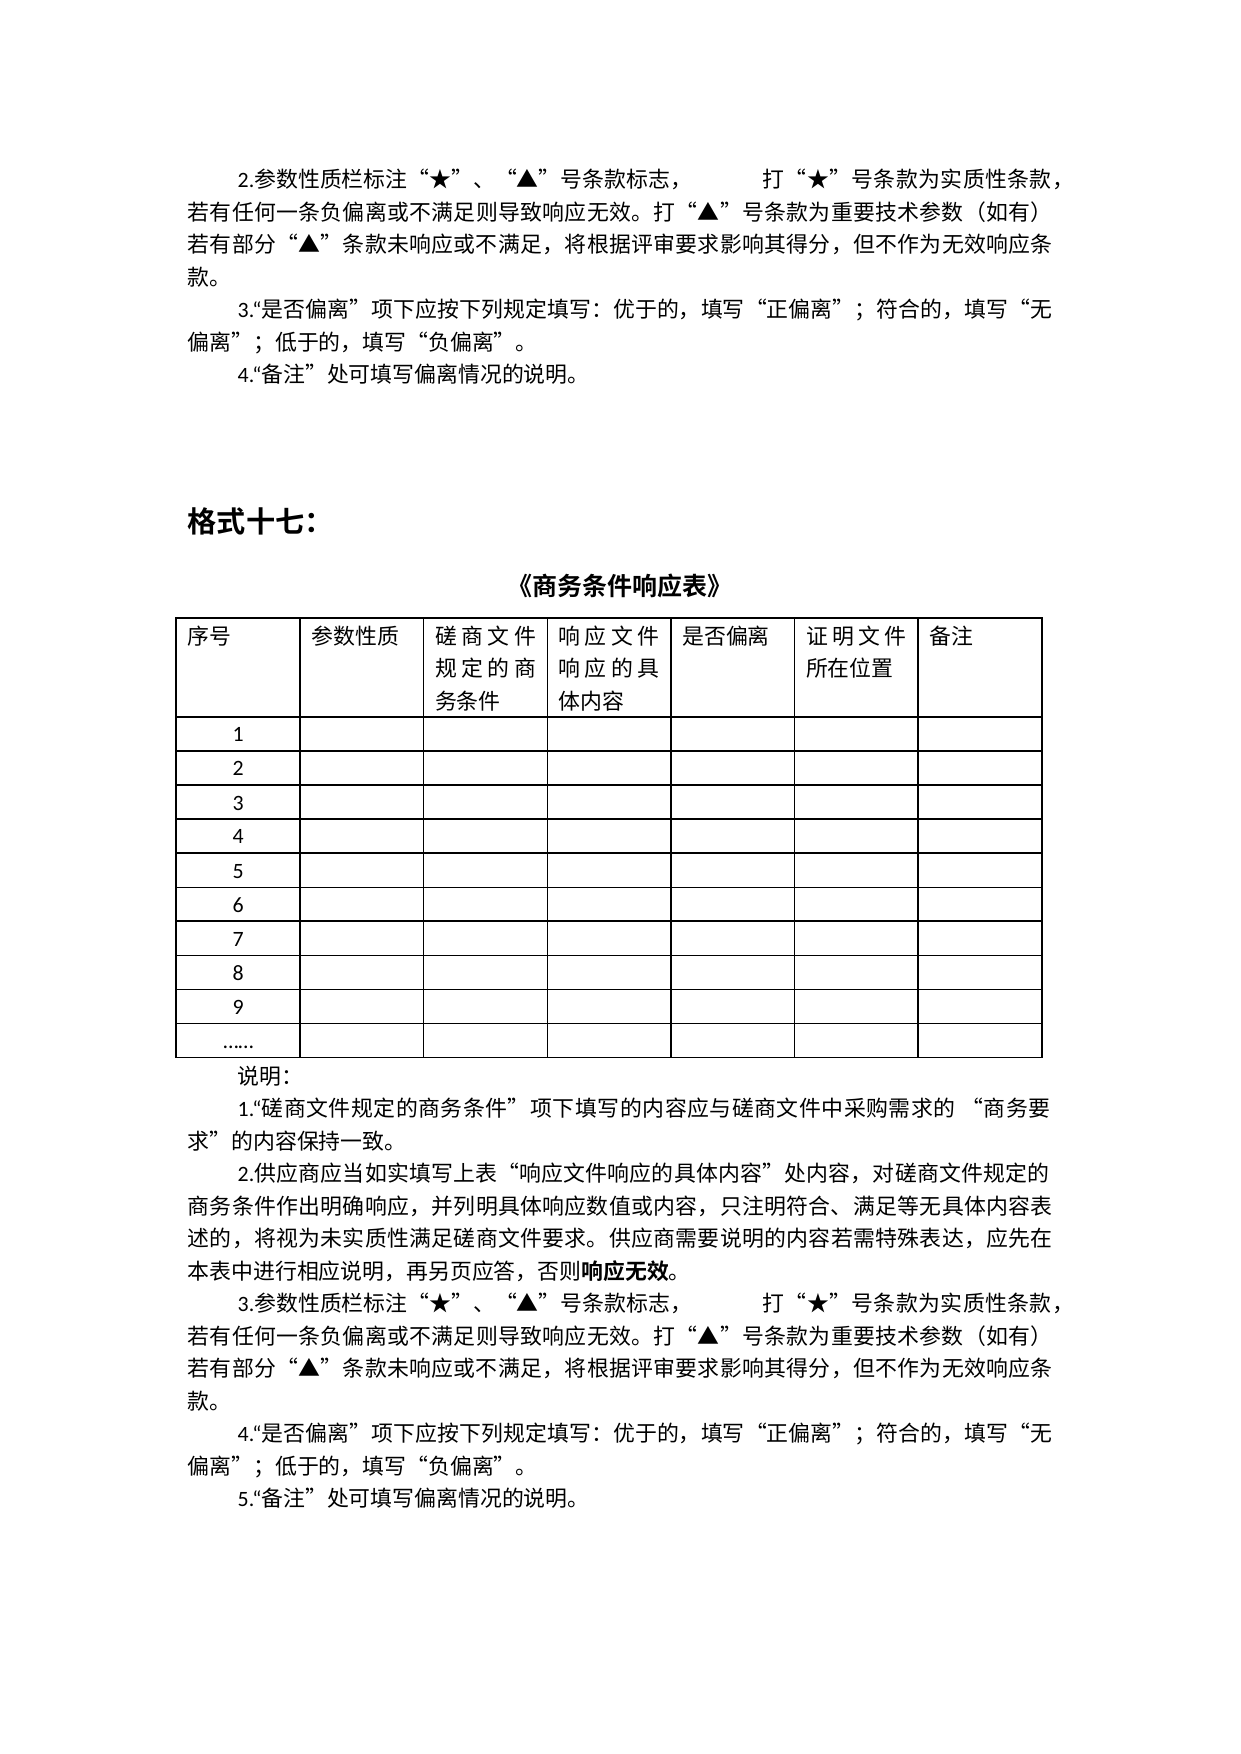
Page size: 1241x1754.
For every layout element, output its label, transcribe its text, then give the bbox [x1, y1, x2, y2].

table_cell 1 [177, 718, 299, 750]
table_cell [919, 718, 1041, 750]
table_cell [672, 956, 794, 988]
table_cell [548, 1024, 670, 1057]
table_cell [424, 922, 547, 954]
text 2.参数性质栏标注“★”、“▲”号条款标志， 打“★”号条款为实质性条款，若有任何一条负偏离或不满足则导致响应无效。打“▲”号条款为重要技术参数（如有），若有部分“▲”条款未响应或不满足，将根据评审要求影响其得分，但不作为无效响应条款。 [187, 162, 1053, 292]
table_cell [672, 888, 794, 920]
table_cell 5 [177, 854, 299, 886]
table_cell [672, 1024, 794, 1057]
table_cell [548, 752, 670, 784]
table_header 序号 [177, 619, 299, 716]
table_cell [795, 922, 917, 954]
table_cell [795, 752, 917, 784]
table_cell [548, 786, 670, 818]
table_cell [919, 1024, 1041, 1057]
text 4.“是否偏离”项下应按下列规定填写：优于的，填写“正偏离”；符合的，填写“无偏离”；低于的，填写“负偏离”。 [187, 1416, 1053, 1481]
table_cell [301, 922, 423, 954]
table_cell [919, 990, 1041, 1023]
table_cell 6 [177, 888, 299, 920]
table_cell [919, 820, 1041, 852]
table_cell [672, 990, 794, 1023]
table_cell [548, 888, 670, 920]
table_cell [424, 786, 547, 818]
text 3.参数性质栏标注“★”、“▲”号条款标志， 打“★”号条款为实质性条款，若有任何一条负偏离或不满足则导致响应无效。打“▲”号条款为重要技术参数（如有），若有部分“▲”条款未响应或不满足，将根据评审要求影响其得分，但不作为无效响应条款。 [187, 1286, 1053, 1416]
table_cell [795, 888, 917, 920]
table_cell [672, 752, 794, 784]
table_cell [919, 854, 1041, 886]
table_cell [919, 888, 1041, 920]
table_cell [301, 718, 423, 750]
table_cell [672, 854, 794, 886]
table_cell [301, 956, 423, 988]
table_cell [672, 820, 794, 852]
table_cell [919, 752, 1041, 784]
table_cell [301, 1024, 423, 1057]
table_cell [301, 854, 423, 886]
table_cell …… [177, 1024, 299, 1057]
table_cell [795, 786, 917, 818]
table_cell [672, 786, 794, 818]
table_cell [424, 990, 547, 1023]
table_cell [548, 922, 670, 954]
table_header 备注 [919, 619, 1041, 716]
text 格式十七： [187, 487, 1053, 552]
table_cell 2 [177, 752, 299, 784]
table_cell [424, 1024, 547, 1057]
table_cell [424, 820, 547, 852]
table_cell 3 [177, 786, 299, 818]
table_cell [424, 718, 547, 750]
table_cell [795, 956, 917, 988]
table_header 响应文件响应的具体内容 [548, 619, 670, 716]
text 《商务条件响应表》 [187, 552, 1053, 617]
table_cell 8 [177, 956, 299, 988]
text 2.供应商应当如实填写上表“响应文件响应的具体内容”处内容，对磋商文件规定的商务条件作出明确响应，并列明具体响应数值或内容，只注明符合、满足等无具体内容表述的，将视为未实质性满足磋商文件要求。供应商需要说明的内容若需特殊表达，应先在本表中进行相应说明，再另页应答，否则响应无效。 [187, 1156, 1053, 1286]
table_cell [795, 718, 917, 750]
table_header 是否偏离 [672, 619, 794, 716]
table_cell 7 [177, 922, 299, 954]
table_cell [795, 1024, 917, 1057]
table_cell [919, 956, 1041, 988]
table_cell [301, 820, 423, 852]
table_cell [424, 888, 547, 920]
text 4.“备注”处可填写偏离情况的说明。 [187, 357, 1053, 389]
table_cell [548, 990, 670, 1023]
table_cell [301, 888, 423, 920]
table_cell [424, 854, 547, 886]
table_cell [301, 990, 423, 1023]
table_header 磋商文件规定的商务条件 [424, 619, 547, 716]
table_cell [919, 922, 1041, 954]
table_cell [424, 752, 547, 784]
table_cell [795, 820, 917, 852]
table_header 证明文件所在位置 [795, 619, 917, 716]
table_cell [301, 752, 423, 784]
table_cell [548, 956, 670, 988]
text 说明： [187, 1058, 1053, 1091]
table_cell [919, 786, 1041, 818]
table_cell 9 [177, 990, 299, 1023]
text 1.“磋商文件规定的商务条件”项下填写的内容应与磋商文件中采购需求的 “商务要求”的内容保持一致。 [187, 1091, 1053, 1156]
text 3.“是否偏离”项下应按下列规定填写：优于的，填写“正偏离”；符合的，填写“无偏离”；低于的，填写“负偏离”。 [187, 292, 1053, 357]
table_cell [548, 820, 670, 852]
table_cell [795, 990, 917, 1023]
table_cell [795, 854, 917, 886]
table_cell [301, 786, 423, 818]
table_cell [548, 718, 670, 750]
table_header 参数性质 [301, 619, 423, 716]
table_cell [424, 956, 547, 988]
text 5.“备注”处可填写偏离情况的说明。 [187, 1481, 1053, 1513]
table_cell [548, 854, 670, 886]
table_cell [672, 718, 794, 750]
table_cell 4 [177, 820, 299, 852]
table_cell [672, 922, 794, 954]
